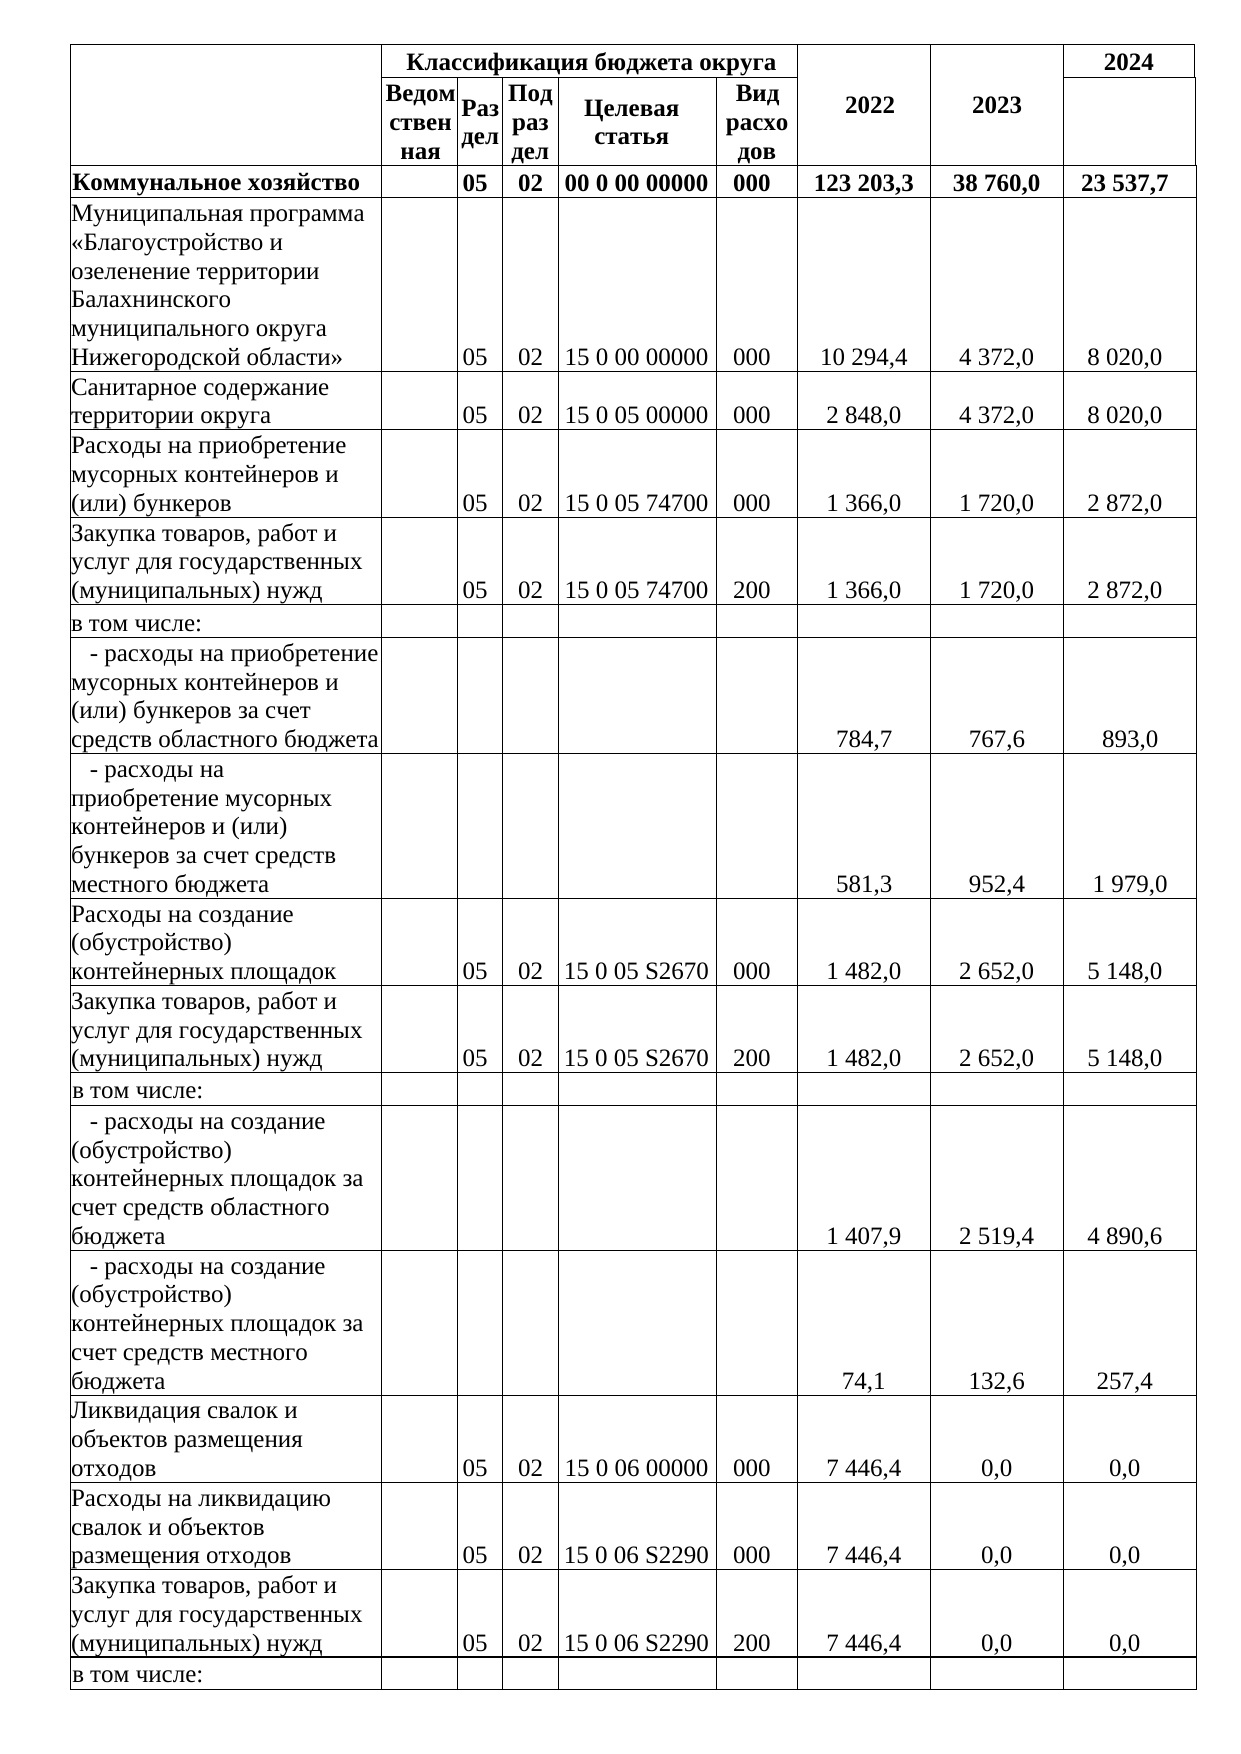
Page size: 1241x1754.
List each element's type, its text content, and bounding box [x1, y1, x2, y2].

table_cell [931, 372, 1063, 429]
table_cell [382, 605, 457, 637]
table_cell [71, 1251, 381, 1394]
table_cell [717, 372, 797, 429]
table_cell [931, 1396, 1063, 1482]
table_header 2022 [798, 45, 930, 164]
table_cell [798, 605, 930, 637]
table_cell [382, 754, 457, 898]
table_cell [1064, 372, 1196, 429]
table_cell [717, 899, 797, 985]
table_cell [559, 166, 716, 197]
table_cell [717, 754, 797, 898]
table_cell Целевая статья [559, 78, 716, 164]
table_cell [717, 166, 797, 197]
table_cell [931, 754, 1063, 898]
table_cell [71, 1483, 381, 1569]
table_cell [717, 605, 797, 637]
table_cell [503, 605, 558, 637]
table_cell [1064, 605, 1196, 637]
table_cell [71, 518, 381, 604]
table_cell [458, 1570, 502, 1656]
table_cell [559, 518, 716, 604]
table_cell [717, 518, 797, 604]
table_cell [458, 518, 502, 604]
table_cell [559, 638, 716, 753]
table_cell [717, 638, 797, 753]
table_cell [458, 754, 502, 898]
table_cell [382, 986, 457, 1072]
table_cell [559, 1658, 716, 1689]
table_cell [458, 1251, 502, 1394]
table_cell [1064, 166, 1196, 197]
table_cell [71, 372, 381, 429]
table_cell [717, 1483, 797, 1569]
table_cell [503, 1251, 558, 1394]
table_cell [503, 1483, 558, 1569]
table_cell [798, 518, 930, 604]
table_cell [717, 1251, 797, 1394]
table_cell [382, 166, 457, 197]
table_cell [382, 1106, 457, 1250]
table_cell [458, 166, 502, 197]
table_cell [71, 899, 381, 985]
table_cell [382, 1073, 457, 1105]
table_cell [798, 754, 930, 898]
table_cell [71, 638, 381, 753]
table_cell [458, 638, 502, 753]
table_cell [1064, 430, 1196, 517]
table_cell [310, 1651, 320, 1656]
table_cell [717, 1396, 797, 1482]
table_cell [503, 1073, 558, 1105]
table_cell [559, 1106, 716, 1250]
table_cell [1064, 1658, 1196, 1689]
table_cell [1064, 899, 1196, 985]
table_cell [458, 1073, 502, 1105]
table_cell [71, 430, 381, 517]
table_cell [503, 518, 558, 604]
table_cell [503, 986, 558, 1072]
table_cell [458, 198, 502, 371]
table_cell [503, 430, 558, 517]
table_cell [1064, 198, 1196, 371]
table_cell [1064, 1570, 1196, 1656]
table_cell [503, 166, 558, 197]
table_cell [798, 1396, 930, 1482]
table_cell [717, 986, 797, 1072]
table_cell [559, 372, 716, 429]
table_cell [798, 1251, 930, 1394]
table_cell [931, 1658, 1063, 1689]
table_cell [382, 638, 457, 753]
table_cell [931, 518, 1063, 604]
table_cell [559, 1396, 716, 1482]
table_header 2023 [931, 45, 1063, 164]
table_cell Ведом ствен ная [382, 78, 457, 164]
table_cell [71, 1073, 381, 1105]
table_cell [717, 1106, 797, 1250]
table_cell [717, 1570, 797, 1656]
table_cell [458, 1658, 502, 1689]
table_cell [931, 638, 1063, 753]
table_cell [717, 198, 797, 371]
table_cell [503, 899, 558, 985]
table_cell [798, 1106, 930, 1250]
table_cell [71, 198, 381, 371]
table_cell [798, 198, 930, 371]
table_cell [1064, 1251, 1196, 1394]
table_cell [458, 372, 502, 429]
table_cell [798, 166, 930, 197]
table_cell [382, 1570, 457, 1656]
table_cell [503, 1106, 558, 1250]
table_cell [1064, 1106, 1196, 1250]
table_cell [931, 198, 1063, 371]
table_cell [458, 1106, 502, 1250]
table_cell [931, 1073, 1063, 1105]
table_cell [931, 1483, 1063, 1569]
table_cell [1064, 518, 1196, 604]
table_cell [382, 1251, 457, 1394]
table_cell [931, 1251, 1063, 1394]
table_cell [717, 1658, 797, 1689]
table_cell [1064, 78, 1195, 164]
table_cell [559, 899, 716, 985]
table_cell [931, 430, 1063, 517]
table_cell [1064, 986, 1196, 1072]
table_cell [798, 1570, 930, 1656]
table_header [71, 45, 381, 164]
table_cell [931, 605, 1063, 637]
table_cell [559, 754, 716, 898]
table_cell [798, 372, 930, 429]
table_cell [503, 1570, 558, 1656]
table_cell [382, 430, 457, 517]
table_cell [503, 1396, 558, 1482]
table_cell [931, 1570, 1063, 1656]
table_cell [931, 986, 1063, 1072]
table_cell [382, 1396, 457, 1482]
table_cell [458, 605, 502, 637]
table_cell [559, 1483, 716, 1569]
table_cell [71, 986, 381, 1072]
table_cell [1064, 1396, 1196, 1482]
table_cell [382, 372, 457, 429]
table_cell Раз дел [458, 78, 502, 164]
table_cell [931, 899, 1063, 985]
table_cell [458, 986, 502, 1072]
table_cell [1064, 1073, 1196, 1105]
table_header 2024 [1064, 45, 1194, 77]
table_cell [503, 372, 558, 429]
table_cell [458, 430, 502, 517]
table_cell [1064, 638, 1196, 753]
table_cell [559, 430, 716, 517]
table_header Классификация бюджета округа [382, 45, 797, 77]
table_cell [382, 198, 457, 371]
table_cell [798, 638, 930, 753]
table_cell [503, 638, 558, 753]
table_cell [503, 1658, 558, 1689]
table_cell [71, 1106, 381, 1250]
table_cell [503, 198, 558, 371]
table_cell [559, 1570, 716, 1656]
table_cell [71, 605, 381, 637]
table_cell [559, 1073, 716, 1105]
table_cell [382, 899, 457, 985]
table_cell Вид расхо дов [717, 78, 797, 164]
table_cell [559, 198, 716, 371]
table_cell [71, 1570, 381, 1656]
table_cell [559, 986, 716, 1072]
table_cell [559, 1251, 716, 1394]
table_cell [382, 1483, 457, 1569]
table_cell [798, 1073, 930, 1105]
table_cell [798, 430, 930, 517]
table_cell Под раз дел [503, 78, 558, 164]
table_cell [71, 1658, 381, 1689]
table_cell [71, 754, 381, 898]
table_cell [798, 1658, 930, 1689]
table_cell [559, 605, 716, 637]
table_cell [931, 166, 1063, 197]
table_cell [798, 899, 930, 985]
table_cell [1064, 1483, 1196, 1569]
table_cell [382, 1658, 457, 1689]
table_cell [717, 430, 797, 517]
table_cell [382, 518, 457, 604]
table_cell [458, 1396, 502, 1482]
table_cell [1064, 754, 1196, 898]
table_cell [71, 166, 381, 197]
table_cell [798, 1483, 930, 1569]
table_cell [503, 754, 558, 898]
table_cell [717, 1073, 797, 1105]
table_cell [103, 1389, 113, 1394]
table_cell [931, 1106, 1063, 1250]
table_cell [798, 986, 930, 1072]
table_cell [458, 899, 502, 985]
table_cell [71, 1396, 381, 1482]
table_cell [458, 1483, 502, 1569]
